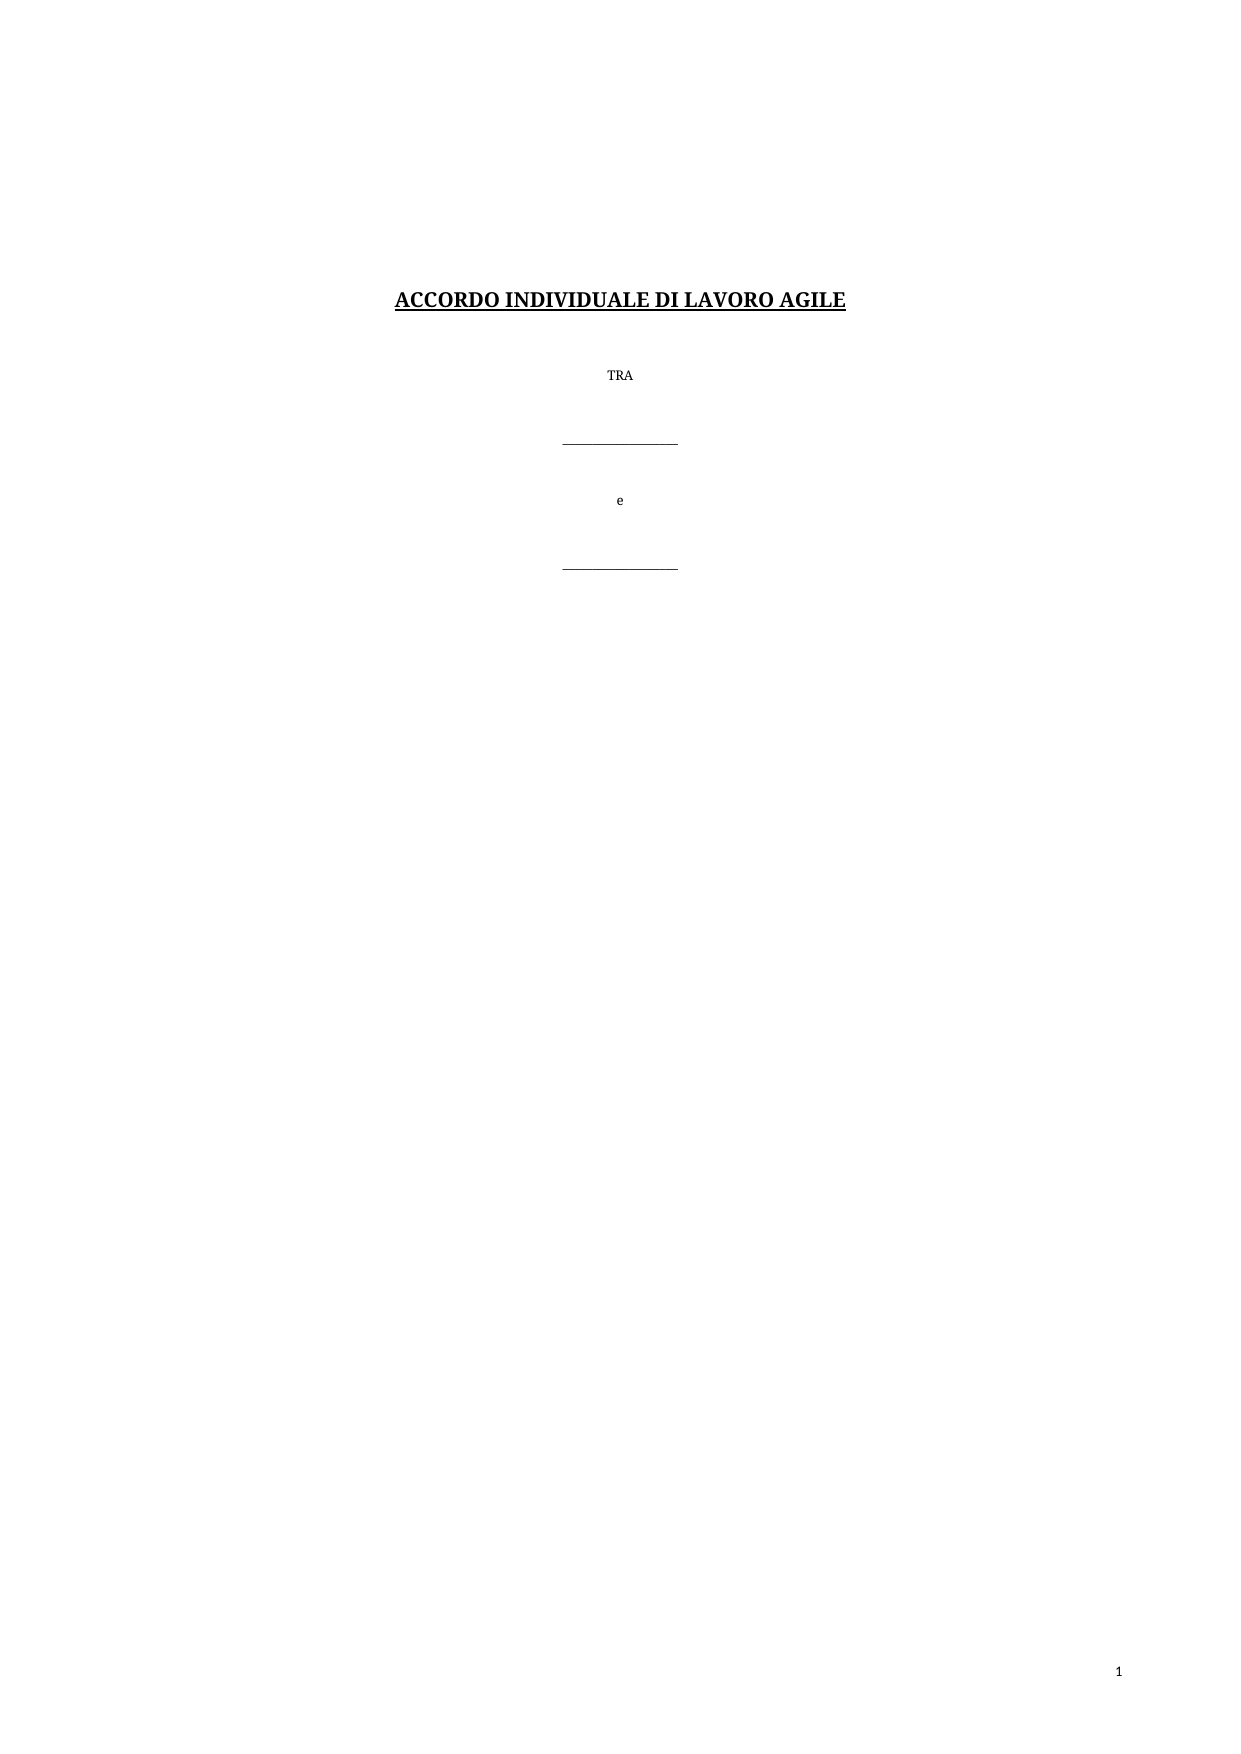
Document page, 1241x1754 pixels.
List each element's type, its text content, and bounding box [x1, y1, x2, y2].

text ___________________ [118, 541, 1122, 572]
text ___________________ [118, 416, 1122, 447]
text TRA [118, 353, 1122, 384]
text ACCORDO INDIVIDUALE DI LAVORO AGILE [118, 265, 1122, 314]
text e [118, 478, 1122, 509]
